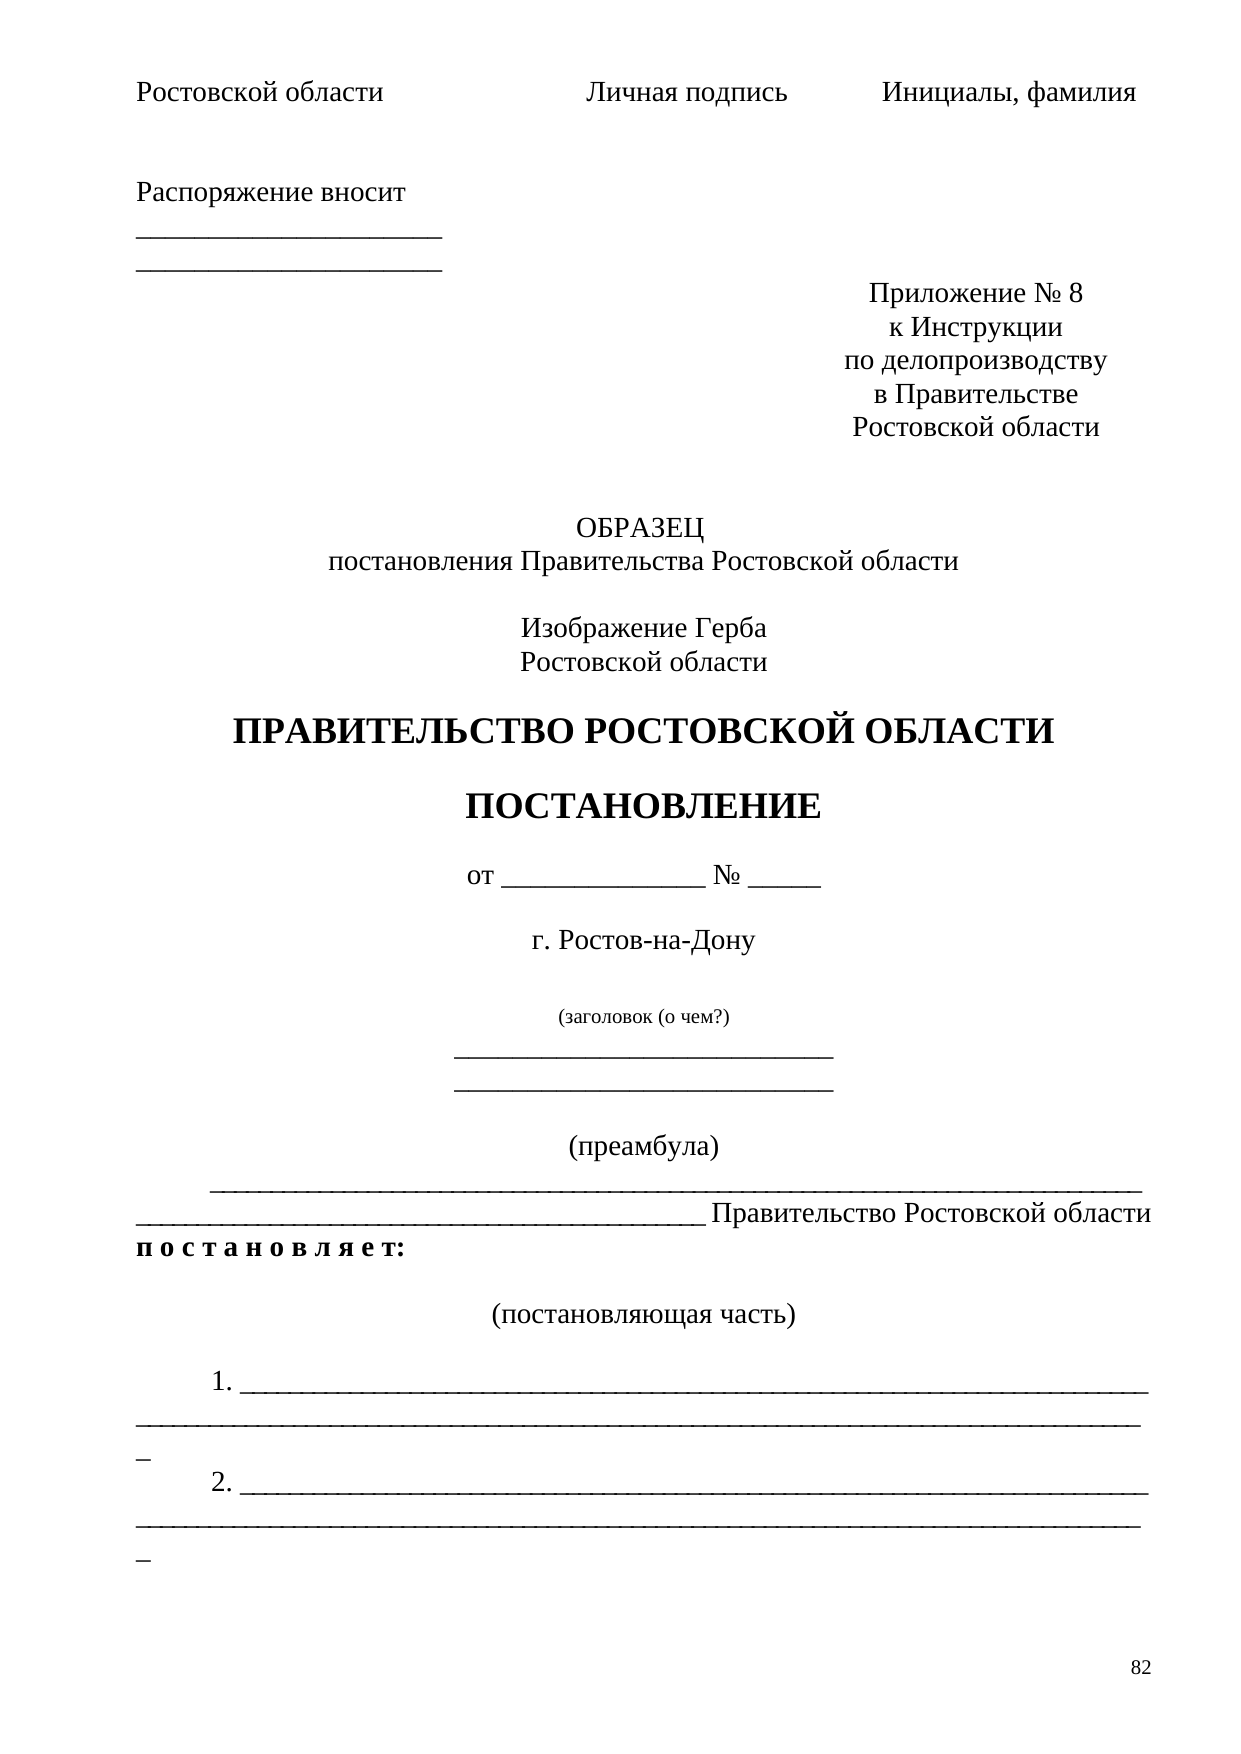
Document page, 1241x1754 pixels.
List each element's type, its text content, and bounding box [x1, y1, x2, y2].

text _____________________ [136, 208, 1152, 242]
text ПОСТАНОВЛЕНИЕ [136, 783, 1152, 826]
text (преамбула) [136, 1128, 1152, 1162]
text ____________________________________________________________________________________________________________________________ Правительство Ростовской области [136, 1162, 1152, 1229]
text ОБРАЗЕЦ постановления Правительства Ростовской области [136, 510, 1152, 577]
text (постановляющая часть) [136, 1296, 1152, 1329]
text п о с т а н о в л я е т: [136, 1229, 1152, 1262]
text (заголовок (о чем?) [136, 1004, 1152, 1028]
text Изображение Герба Ростовской области [136, 611, 1152, 678]
text г. Ростов-на-Дону [136, 922, 1152, 956]
text 2. _______________________________________________________________________________________________________________________________________________________________ [136, 1464, 1152, 1564]
text Ростовской области Личная подпись Инициалы, фамилия [136, 74, 1152, 107]
text от ______________ № _____ [136, 857, 1152, 891]
text Приложение № 8 к Инструкции по делопроизводству в Правительстве Ростовской области [800, 275, 1152, 443]
text __________________________ __________________________ [136, 1028, 1152, 1095]
text _____________________ [136, 242, 1152, 275]
text ПРАВИТЕЛЬСТВО РОСТОВСКОЙ ОБЛАСТИ [136, 709, 1152, 752]
text 1. _______________________________________________________________________________________________________________________________________________________________ [136, 1363, 1152, 1464]
text Распоряжение вносит [136, 174, 1152, 208]
